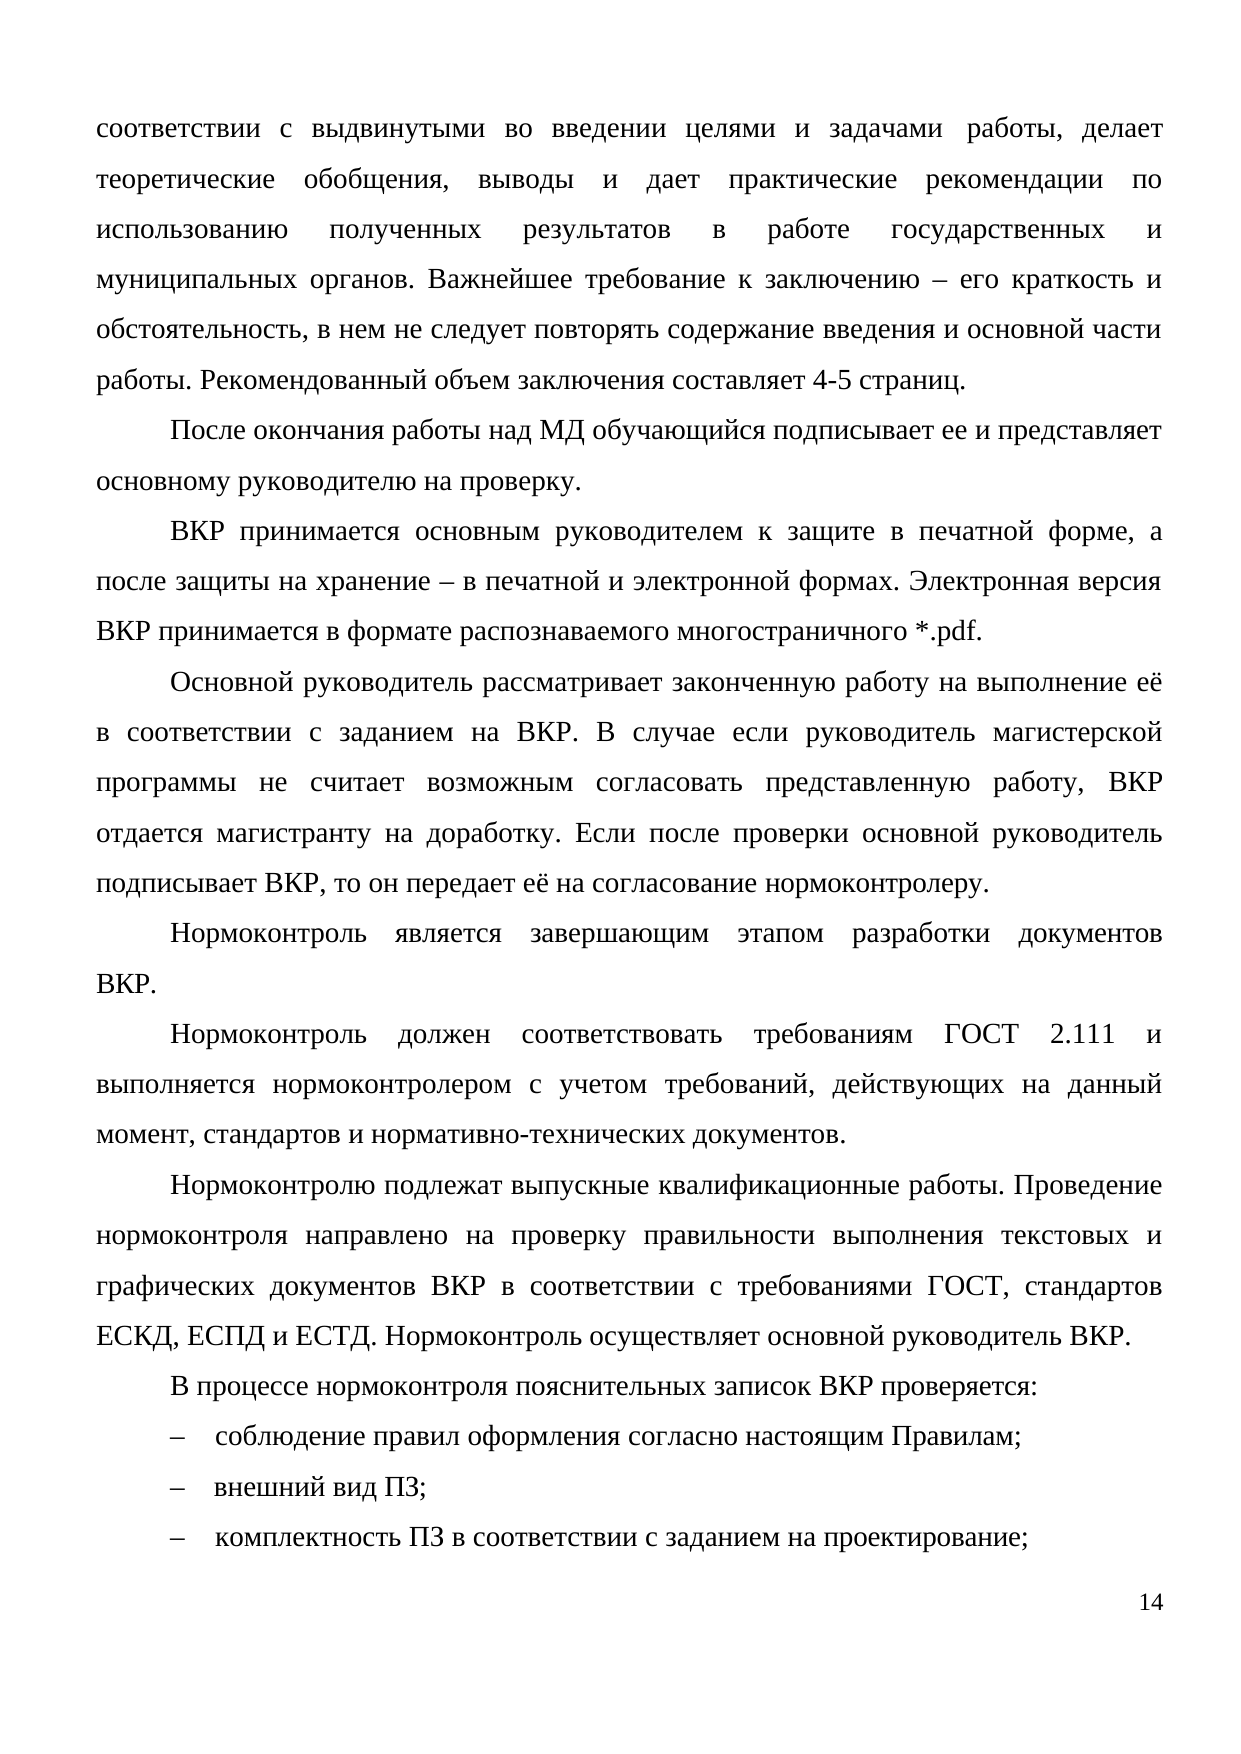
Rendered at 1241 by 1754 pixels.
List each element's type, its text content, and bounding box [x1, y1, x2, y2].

text Нормоконтролю подлежат выпускные квалификационные работы. Проведение нормоконтроля направлено на проверку правильности выполнения текстовых и графических документов ВКР в соответствии с требованиями ГОСТ, стандартов ЕСКД, ЕСПД и ЕСТД. Нормоконтроль осуществляет основной руководитель ВКР. [96, 1167, 1163, 1351]
list комплектность ПЗ в соответствии с заданием на проектирование; [96, 1519, 1163, 1553]
text Основной руководитель рассматривает законченную работу на выполнение её в соответствии с заданием на ВКР. В случае если руководитель магистерской программы не считает возможным согласовать представленную работу, ВКР отдается магистранту на доработку. Если после проверки основной руководитель подписывает ВКР, то он передает её на согласование нормоконтролеру. [96, 664, 1163, 899]
list соблюдение правил оформления согласно настоящим Правилам; [96, 1418, 1163, 1452]
list внешний вид ПЗ; [96, 1469, 1163, 1502]
text В процессе нормоконтроля пояснительных записок ВКР проверяется: [96, 1368, 1163, 1402]
text ВКР принимается основным руководителем к защите в печатной форме, а после защиты на хранение – в печатной и электронной формах. Электронная версия ВКР принимается в формате распознаваемого многостраничного *.pdf. [96, 513, 1163, 647]
text Нормоконтроль должен соответствовать требованиям ГОСТ 2.111 и выполняется нормоконтролером с учетом требований, действующих на данный момент, стандартов и нормативно-технических документов. [96, 1016, 1163, 1150]
text Нормоконтроль является завершающим этапом разработки документов ВКР. [96, 915, 1163, 999]
text После окончания работы над МД обучающийся подписывает ее и представляет основному руководителю на проверку. [96, 412, 1163, 496]
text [96, 110, 1163, 396]
